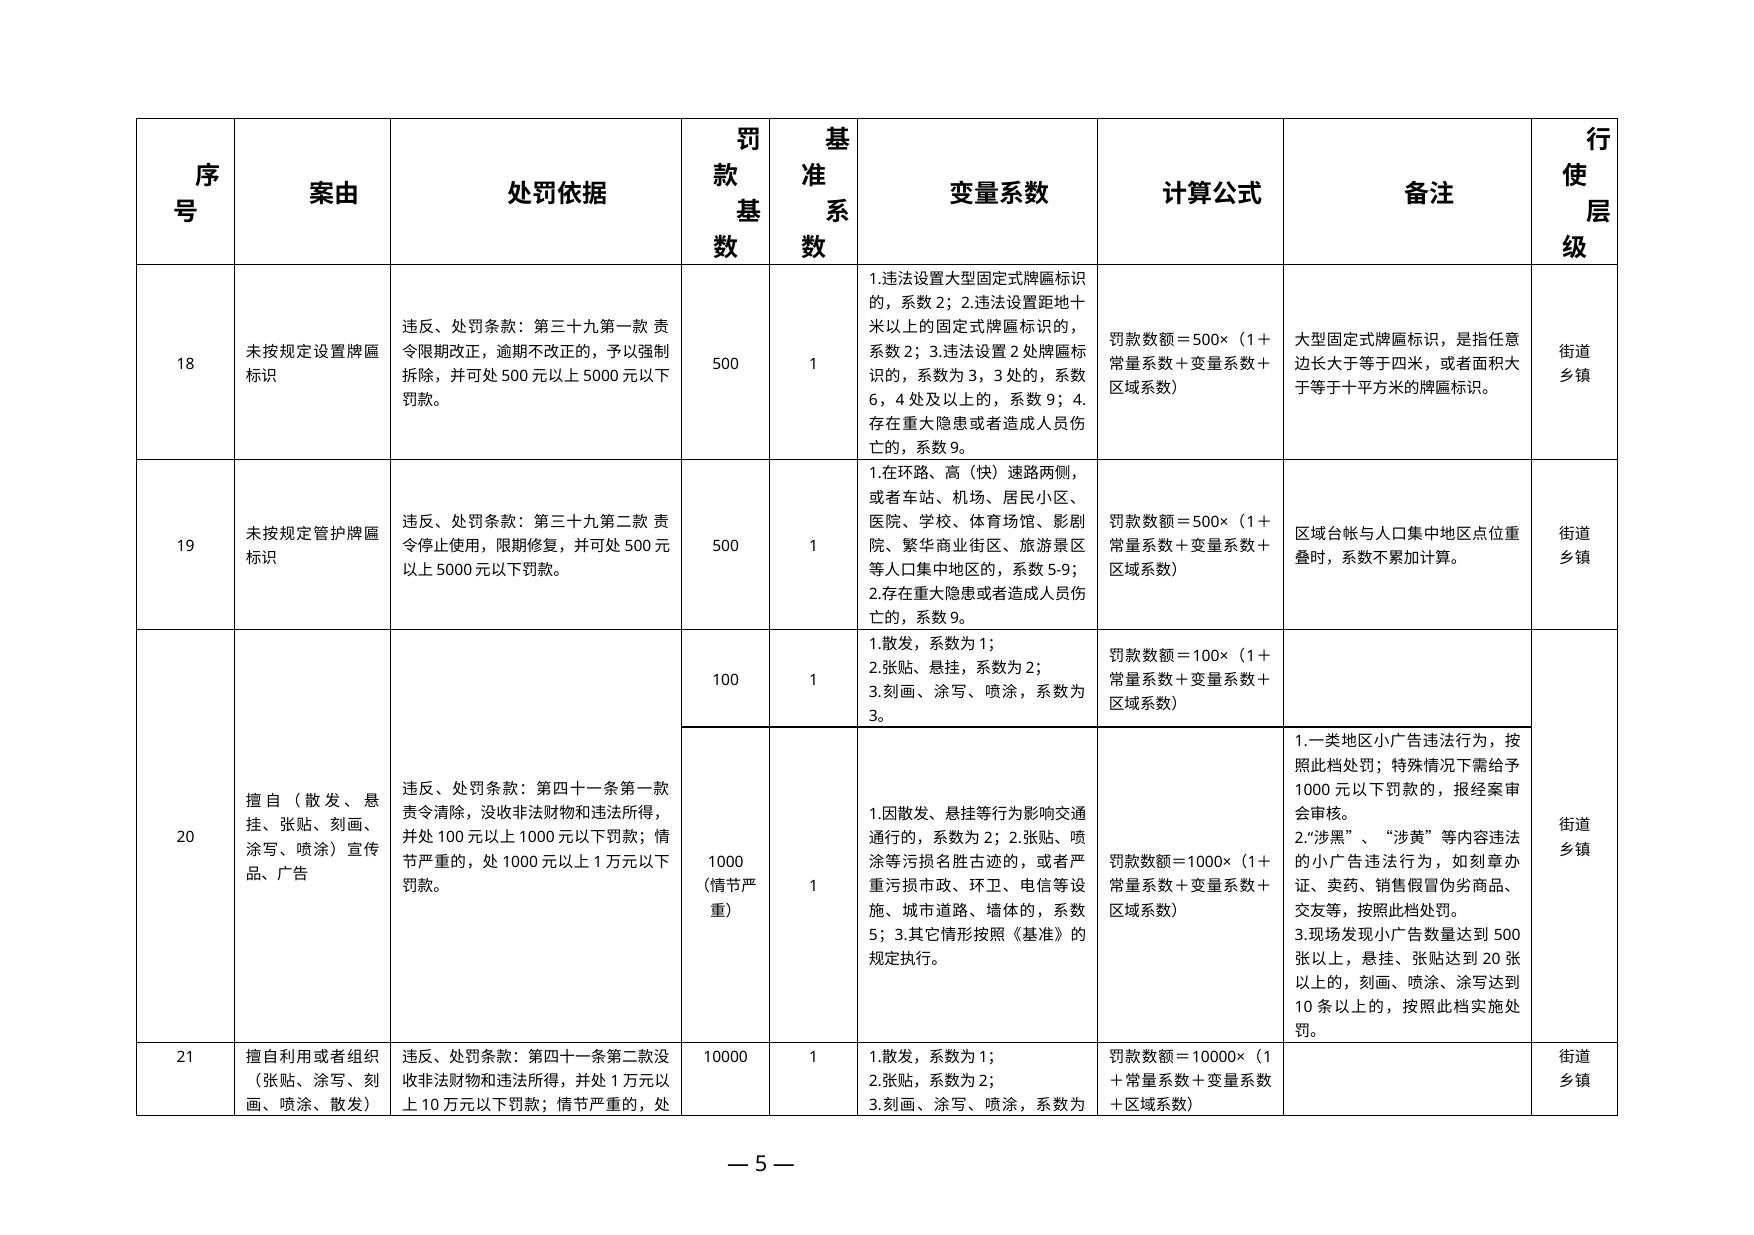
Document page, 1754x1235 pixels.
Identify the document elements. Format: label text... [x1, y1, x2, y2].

table_cell [1284, 1043, 1531, 1115]
table_cell 街道 乡镇 [1532, 630, 1617, 1042]
table_cell 19 [137, 460, 234, 629]
table_cell 10000 [682, 1043, 769, 1115]
table_cell 1 [770, 630, 857, 726]
table_cell 1 [770, 1043, 857, 1115]
table_cell 街道 乡镇 [1532, 1043, 1617, 1115]
table_cell 1 [770, 265, 857, 458]
table_cell 擅自（散发、悬挂、张贴、刻画、涂写、喷涂）宣传品、广告 [235, 630, 390, 1042]
table_cell 违反、处罚条款：第三十九第二款 责令停止使用，限期修复，并可处500元以上5000元以下罚款。 [391, 460, 681, 629]
table_cell 1.在环路、高（快）速路两侧，或者车站、机场、居民小区、医院、学校、体育场馆、影剧院、繁华商业街区、旅游景区等人口集中地区的，系数5-9；2.存在重大隐患或者造成人员伤亡的，系数9。 [858, 460, 1097, 629]
table_header 计算公式 [1098, 119, 1283, 264]
table_header 处罚依据 [391, 119, 681, 264]
table_cell 罚款数额＝100×（1＋常量系数＋变量系数＋区域系数） [1098, 630, 1283, 726]
table_cell 1.散发，系数为1； 2.张贴、悬挂，系数为2； 3.刻画、涂写、喷涂，系数为3。 [858, 630, 1097, 726]
table_cell 20 [137, 630, 234, 1042]
table_cell 1.因散发、悬挂等行为影响交通通行的，系数为2；2.张贴、喷涂等污损名胜古迹的，或者严重污损市政、环卫、电信等设施、城市道路、墙体的，系数5；3.其它情形按照《基准》的规定执行。 [858, 728, 1097, 1042]
table_cell 罚款数额＝10000×（1＋常量系数＋变量系数＋区域系数） [1098, 1043, 1283, 1115]
table_cell 违反、处罚条款：第四十一条第一款 责令清除，没收非法财物和违法所得，并处100元以上1000元以下罚款；情节严重的，处1000元以上1万元以下罚款。 [391, 630, 681, 1042]
table_cell 擅自利用或者组织（张贴、涂写、刻画、喷涂、散发）（标语、宣传品、广告）进行宣传 [235, 1043, 390, 1115]
table_cell 500 [682, 265, 769, 458]
table_cell 1000（情节严重） [682, 728, 769, 1042]
table_cell 违反、处罚条款：第三十九第一款 责令限期改正，逾期不改正的，予以强制拆除，并可处500元以上5000元以下罚款。 [391, 265, 681, 458]
table_cell 1 [770, 460, 857, 629]
table_cell 罚款数额＝1000×（1＋常量系数＋变量系数＋区域系数） [1098, 728, 1283, 1042]
table_cell [1284, 630, 1531, 726]
table_cell 未按规定设置牌匾标识 [235, 265, 390, 458]
table_cell 1.一类地区小广告违法行为，按照此档处罚；特殊情况下需给予1000元以下罚款的，报经案审会审核。 2.“涉黑”、“涉黄”等内容违法的小广告违法行为，如刻章办证、卖药、销售假冒伪劣商品、交友等，按照此档处罚。 3.现场发现小广告数量达到500张以上，悬挂、张贴达到20张以上的，刻画、喷涂、涂写达到10条以上的，按照此档实施处罚。 [1284, 728, 1531, 1042]
table_cell 街道 乡镇 [1532, 265, 1617, 458]
table_cell 1.违法设置大型固定式牌匾标识的，系数2；2.违法设置距地十米以上的固定式牌匾标识的，系数2；3.违法设置2处牌匾标识的，系数为3，3处的，系数6，4处及以上的，系数9；4.存在重大隐患或者造成人员伤亡的，系数9。 [858, 265, 1097, 458]
table_header 基准 系数 [770, 119, 857, 264]
table_cell 区域台帐与人口集中地区点位重叠时，系数不累加计算。 [1284, 460, 1531, 629]
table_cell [858, 1043, 1097, 1115]
table_cell 21 [137, 1043, 234, 1115]
table_header 备注 [1284, 119, 1531, 264]
table_header 案由 [235, 119, 390, 264]
table_cell 街道 乡镇 [1532, 460, 1617, 629]
table_cell 未按规定管护牌匾标识 [235, 460, 390, 629]
table_cell 18 [137, 265, 234, 458]
table_header 罚款 基数 [682, 119, 769, 264]
table_cell 大型固定式牌匾标识，是指任意边长大于等于四米，或者面积大于等于十平方米的牌匾标识。 [1284, 265, 1531, 458]
table_cell 罚款数额＝500×（1＋常量系数＋变量系数＋区域系数） [1098, 460, 1283, 629]
table_cell 1 [770, 728, 857, 1042]
table_cell 500 [682, 460, 769, 629]
table_cell 罚款数额＝500×（1＋常量系数＋变量系数＋区域系数） [1098, 265, 1283, 458]
table_header 变量系数 [858, 119, 1097, 264]
table_header 行使 层级 [1532, 119, 1617, 264]
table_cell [391, 1043, 681, 1115]
table_cell 100 [682, 630, 769, 726]
table_header 序号 [137, 119, 234, 264]
